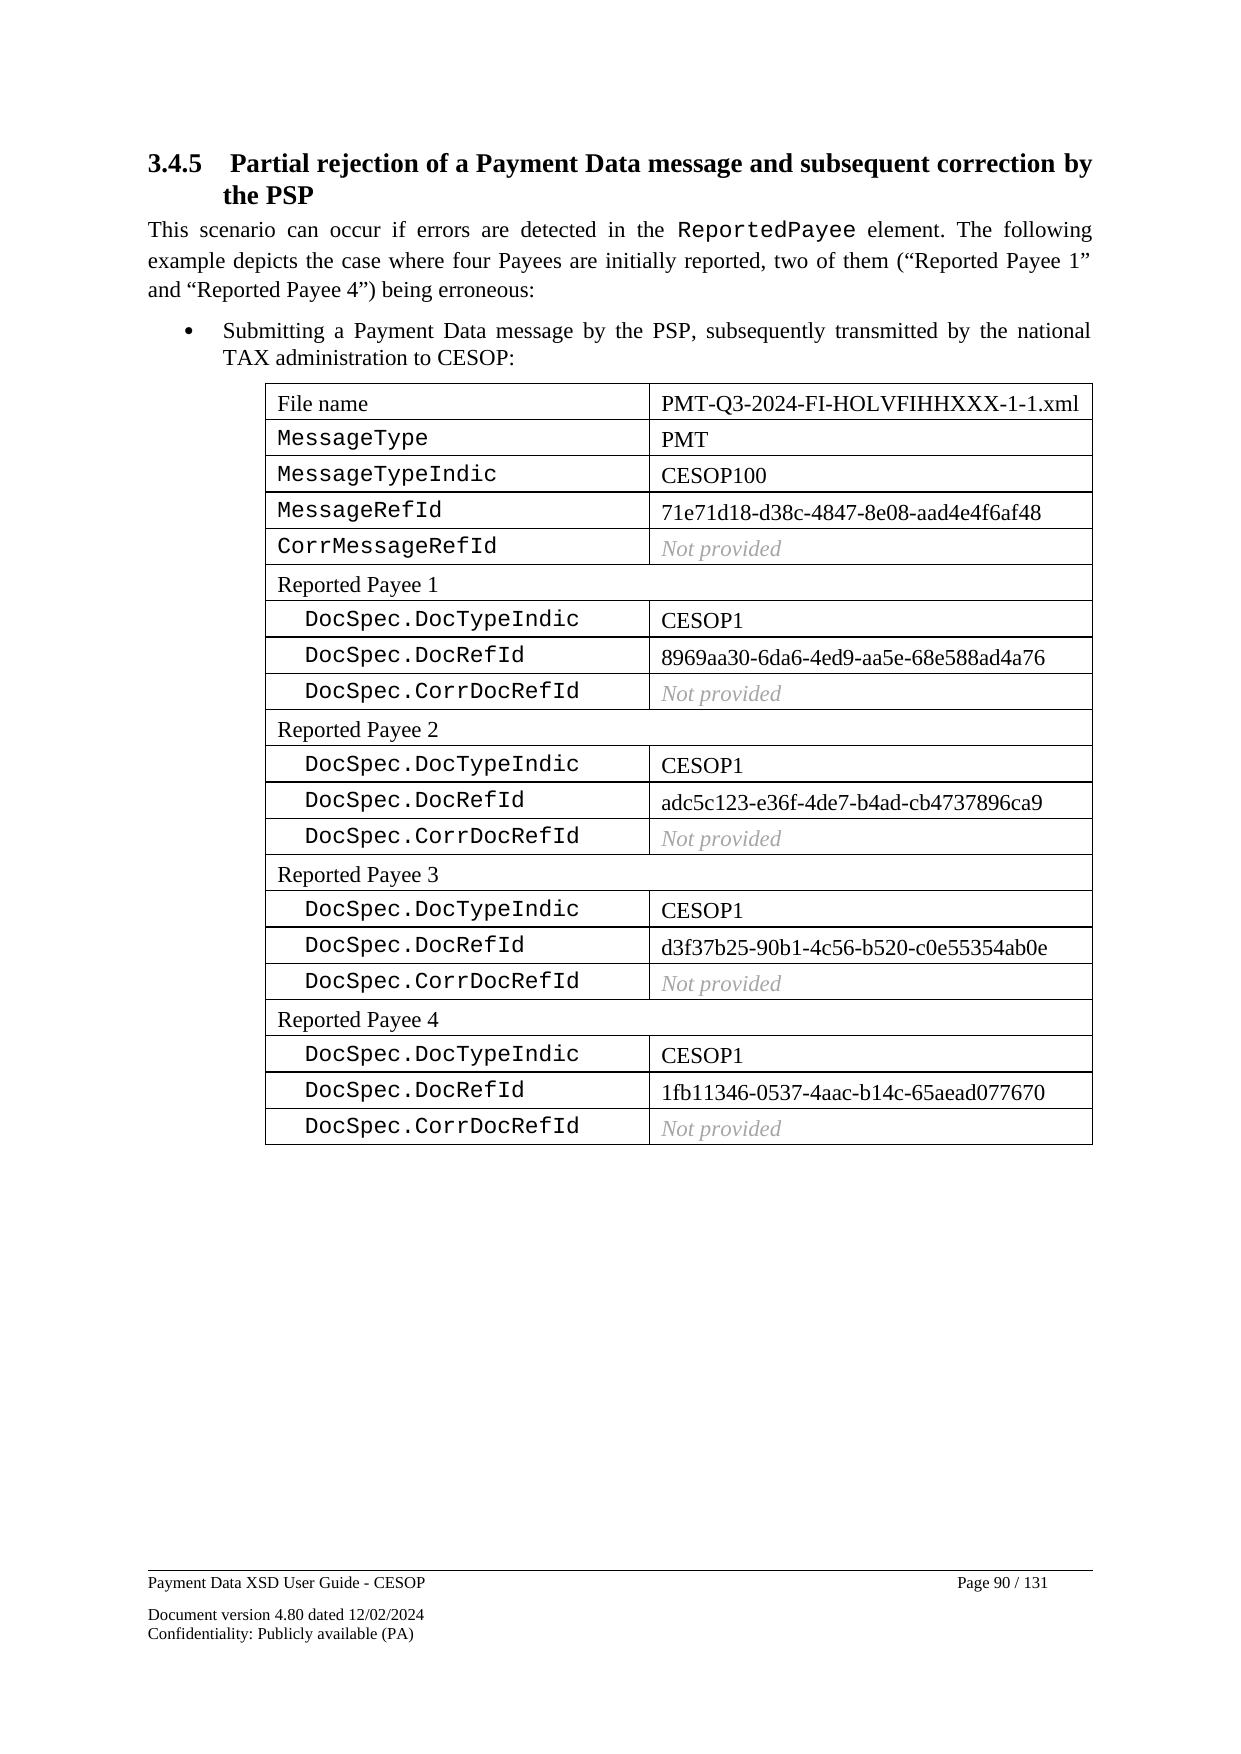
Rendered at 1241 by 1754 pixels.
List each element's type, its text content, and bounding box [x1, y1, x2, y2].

table_cell Reported Payee 4 [266, 1000, 1092, 1035]
table_cell Reported Payee 1 [266, 565, 1092, 600]
table_cell CESOP1 [650, 746, 1092, 781]
table_cell CESOP1 [650, 1036, 1092, 1071]
table_cell DocSpec.CorrDocRefId [266, 819, 649, 854]
table_cell CESOP1 [650, 891, 1092, 926]
table_cell Not provided [650, 674, 1092, 709]
table_cell d3f37b25-90b1-4c56-b520-c0e55354ab0e [650, 928, 1092, 963]
table_cell DocSpec.DocRefId [266, 783, 649, 818]
table_cell 71e71d18-d38c-4847-8e08-aad4e4f6af48 [650, 493, 1092, 528]
table_cell Not provided [650, 1109, 1092, 1144]
table_cell MessageRefId [266, 493, 649, 528]
subtitle Partial rejection of a Payment Data message and subsequent correction by the PSP [148, 148, 1093, 210]
table_header File name [266, 384, 649, 419]
table_cell Reported Payee 2 [266, 710, 1092, 745]
table_cell DocSpec.DocRefId [266, 1073, 649, 1108]
table_header PMT-Q3-2024-FI-HOLVFIHHXXX-1-1.xml [650, 384, 1092, 419]
table_cell DocSpec.CorrDocRefId [266, 674, 649, 709]
table_cell DocSpec.DocRefId [266, 928, 649, 963]
table_cell CorrMessageRefId [266, 529, 649, 564]
list Submitting a Payment Data message by the PSP, subsequently transmitted by the national TAX administration to CESOP: [185, 317, 1093, 370]
table_cell DocSpec.CorrDocRefId [266, 1109, 649, 1144]
table_cell DocSpec.CorrDocRefId [266, 964, 649, 999]
table_cell Reported Payee 3 [266, 855, 1092, 890]
table_cell Not provided [650, 819, 1092, 854]
table_cell PMT [650, 420, 1092, 455]
table_cell DocSpec.DocTypeIndic [266, 891, 649, 926]
table_cell 8969aa30-6da6-4ed9-aa5e-68e588ad4a76 [650, 638, 1092, 673]
table_cell CESOP100 [650, 456, 1092, 491]
table_cell MessageTypeIndic [266, 456, 649, 491]
table_cell DocSpec.DocTypeIndic [266, 746, 649, 781]
table_cell CESOP1 [650, 601, 1092, 636]
table_cell DocSpec.DocTypeIndic [266, 601, 649, 636]
text This scenario can occur if errors are detected in the ReportedPayee element. The following example depicts the case where four Payees are initially reported, two of them (“Reported Payee 1” and “Reported Payee 4”) being erroneous: [148, 216, 1093, 302]
table_cell DocSpec.DocRefId [266, 638, 649, 673]
table_cell DocSpec.DocTypeIndic [266, 1036, 649, 1071]
table_cell MessageType [266, 420, 649, 455]
table_cell adc5c123-e36f-4de7-b4ad-cb4737896ca9 [650, 783, 1092, 818]
table_cell 1fb11346-0537-4aac-b14c-65aead077670 [650, 1073, 1092, 1108]
table_cell Not provided [650, 964, 1092, 999]
table_cell Not provided [650, 529, 1092, 564]
